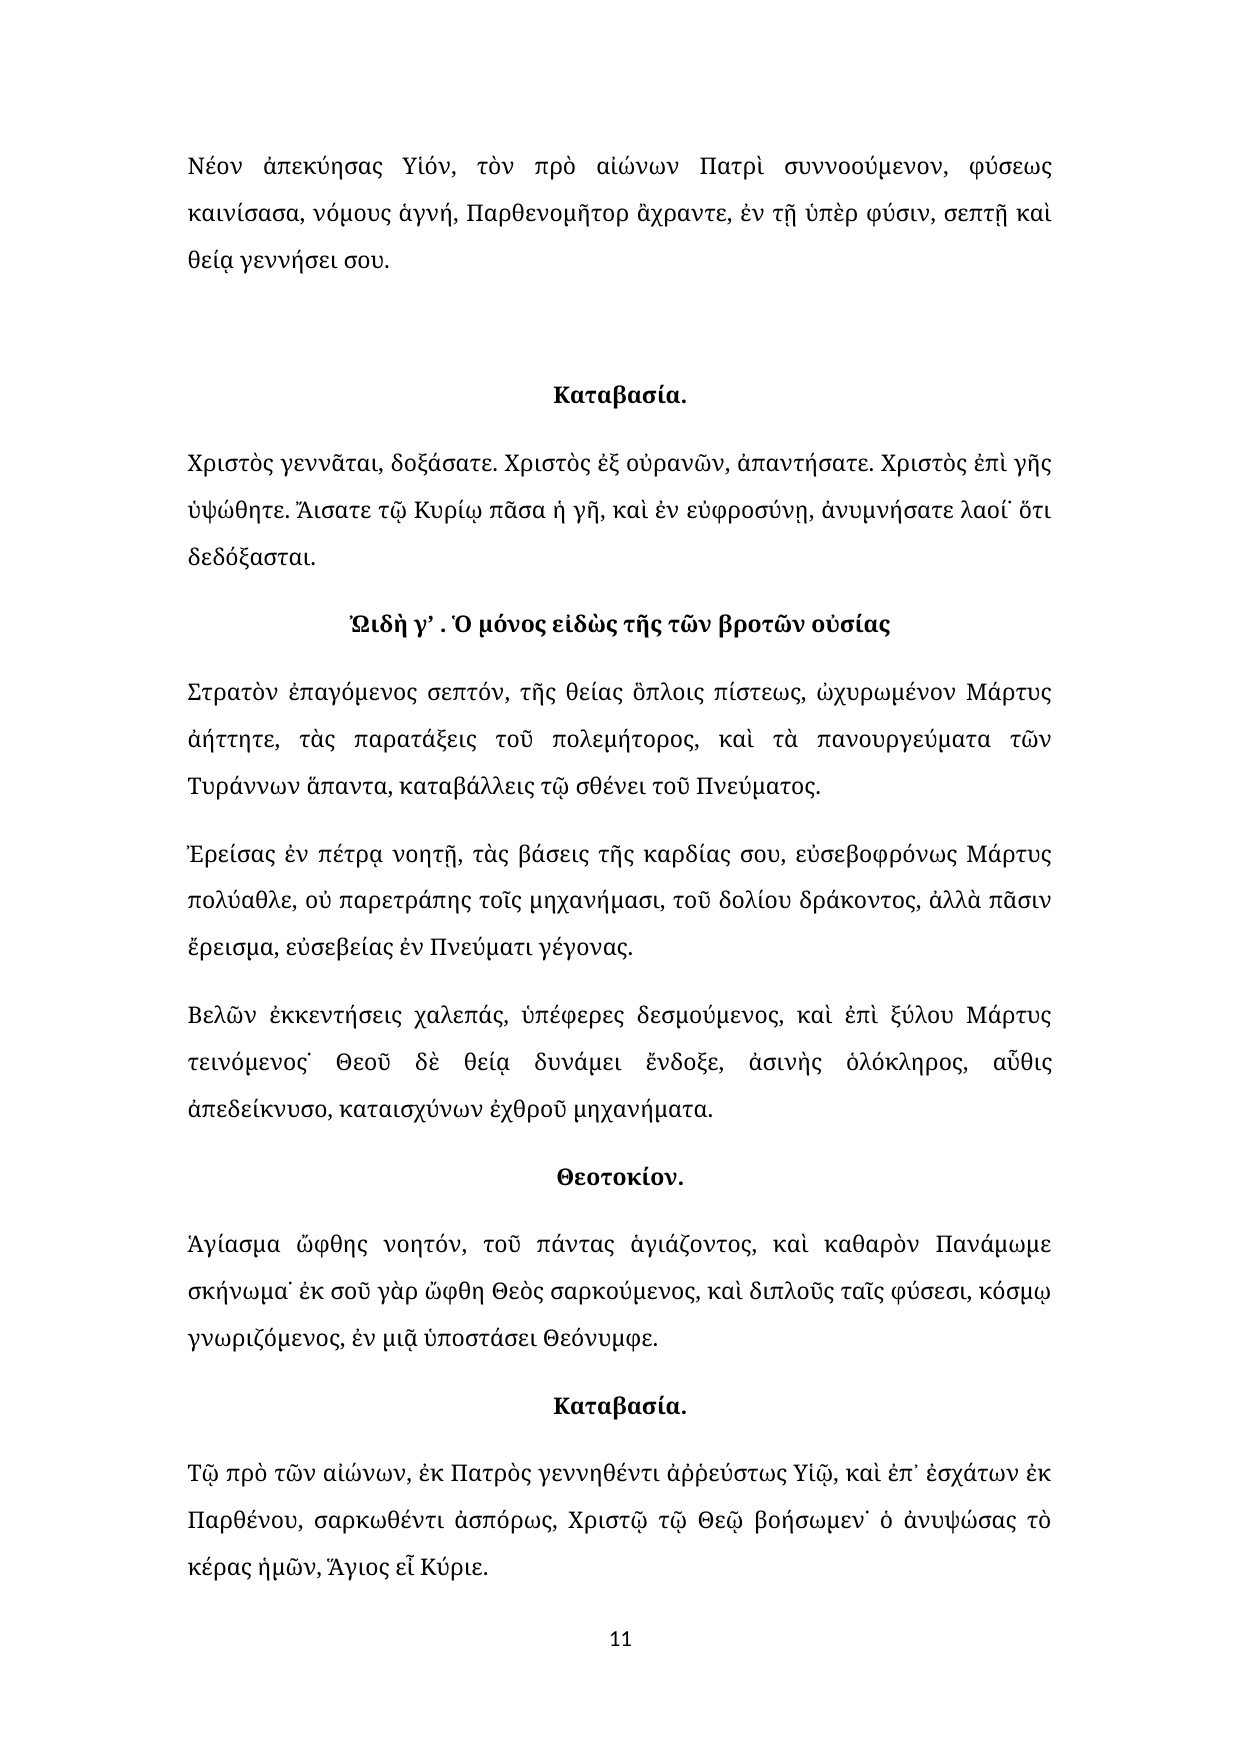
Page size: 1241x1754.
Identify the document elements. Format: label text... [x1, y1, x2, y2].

text Χριστὸς γεννᾶται, δοξάσατε. Χριστὸς ἐξ οὐρανῶν, ἀπαντήσατε. Χριστὸς ἐπὶ γῆς ὑψώθητε. ᾌσατε τῷ Κυρίῳ πᾶσα ἡ γῆ, καὶ ἐν εὐφροσύνῃ, ἀνυμνήσατε λαοί˙ ὅτι δεδόξασται. [187, 447, 1053, 572]
text Ἐρείσας ἐν πέτρᾳ νοητῇ, τὰς βάσεις τῆς καρδίας σου, εὐσεβοφρόνως Μάρτυς πολύαθλε, οὐ παρετράπης τοῖς μηχανήμασι, τοῦ δολίου δράκοντος, ἀλλὰ πᾶσιν ἔρεισμα, εὐσεβείας ἐν Πνεύματι γέγονας. [187, 837, 1053, 962]
text Νέον ἀπεκύησας Υἱόν, τὸν πρὸ αἰώνων Πατρὶ συννοούμενον, φύσεως καινίσασα, νόμους ἁγνή, Παρθενομῆτορ ἂχραντε, ἐν τῇ ὑπὲρ φύσιν, σεπτῇ καὶ θείᾳ γεννήσει σου. [187, 150, 1053, 275]
text ᾨδὴ γ’ . Ὁ μόνος εἰδὼς τῆς τῶν βροτῶν οὐσίας [187, 608, 1053, 639]
text Καταβασία. [187, 379, 1053, 410]
text Βελῶν ἐκκεντήσεις χαλεπάς, ὑπέφερες δεσμούμενος, καὶ ἐπὶ ξύλου Μάρτυς τεινόμενος˙ Θεοῦ δὲ θείᾳ δυνάμει ἔνδοξε, ἀσινὴς ὁλόκληρος, αὗθις ἀπεδείκνυσο, καταισχύνων ἐχθροῦ μηχανήματα. [187, 999, 1053, 1124]
text Καταβασία. [187, 1389, 1053, 1421]
text Θεοτοκίον. [187, 1160, 1053, 1192]
text Στρατὸν ἐπαγόμενος σεπτόν, τῆς θείας ὃπλοις πίστεως, ὠχυρωμένον Μάρτυς ἀήττητε, τὰς παρατάξεις τοῦ πολεμήτορος, καὶ τὰ πανουργεύματα τῶν Τυράννων ἅπαντα, καταβάλλεις τῷ σθένει τοῦ Πνεύματος. [187, 676, 1053, 801]
text Τῷ πρὸ τῶν αἰώνων, ἐκ Πατρὸς γεννηθέντι ἀῤῥεύστως Υἱῷ, καὶ ἐπ᾿ ἐσχάτων ἐκ Παρθένου, σαρκωθέντι ἀσπόρως, Χριστῷ τῷ Θεῷ βοήσωμεν˙ ὁ ἀνυψώσας τὸ κέρας ἡμῶν, Ἅγιος εἶ Κύριε. [187, 1457, 1053, 1582]
text Ἁγίασμα ὤφθης νοητόν, τοῦ πάντας ἁγιάζοντος, καὶ καθαρὸν Πανάμωμε σκήνωμα˙ ἐκ σοῦ γὰρ ὤφθη Θεὸς σαρκούμενος, καὶ διπλοῦς ταῖς φύσεσι, κόσμῳ γνωριζόμενος, ἐν μιᾷ ὑποστάσει Θεόνυμφε. [187, 1228, 1053, 1353]
